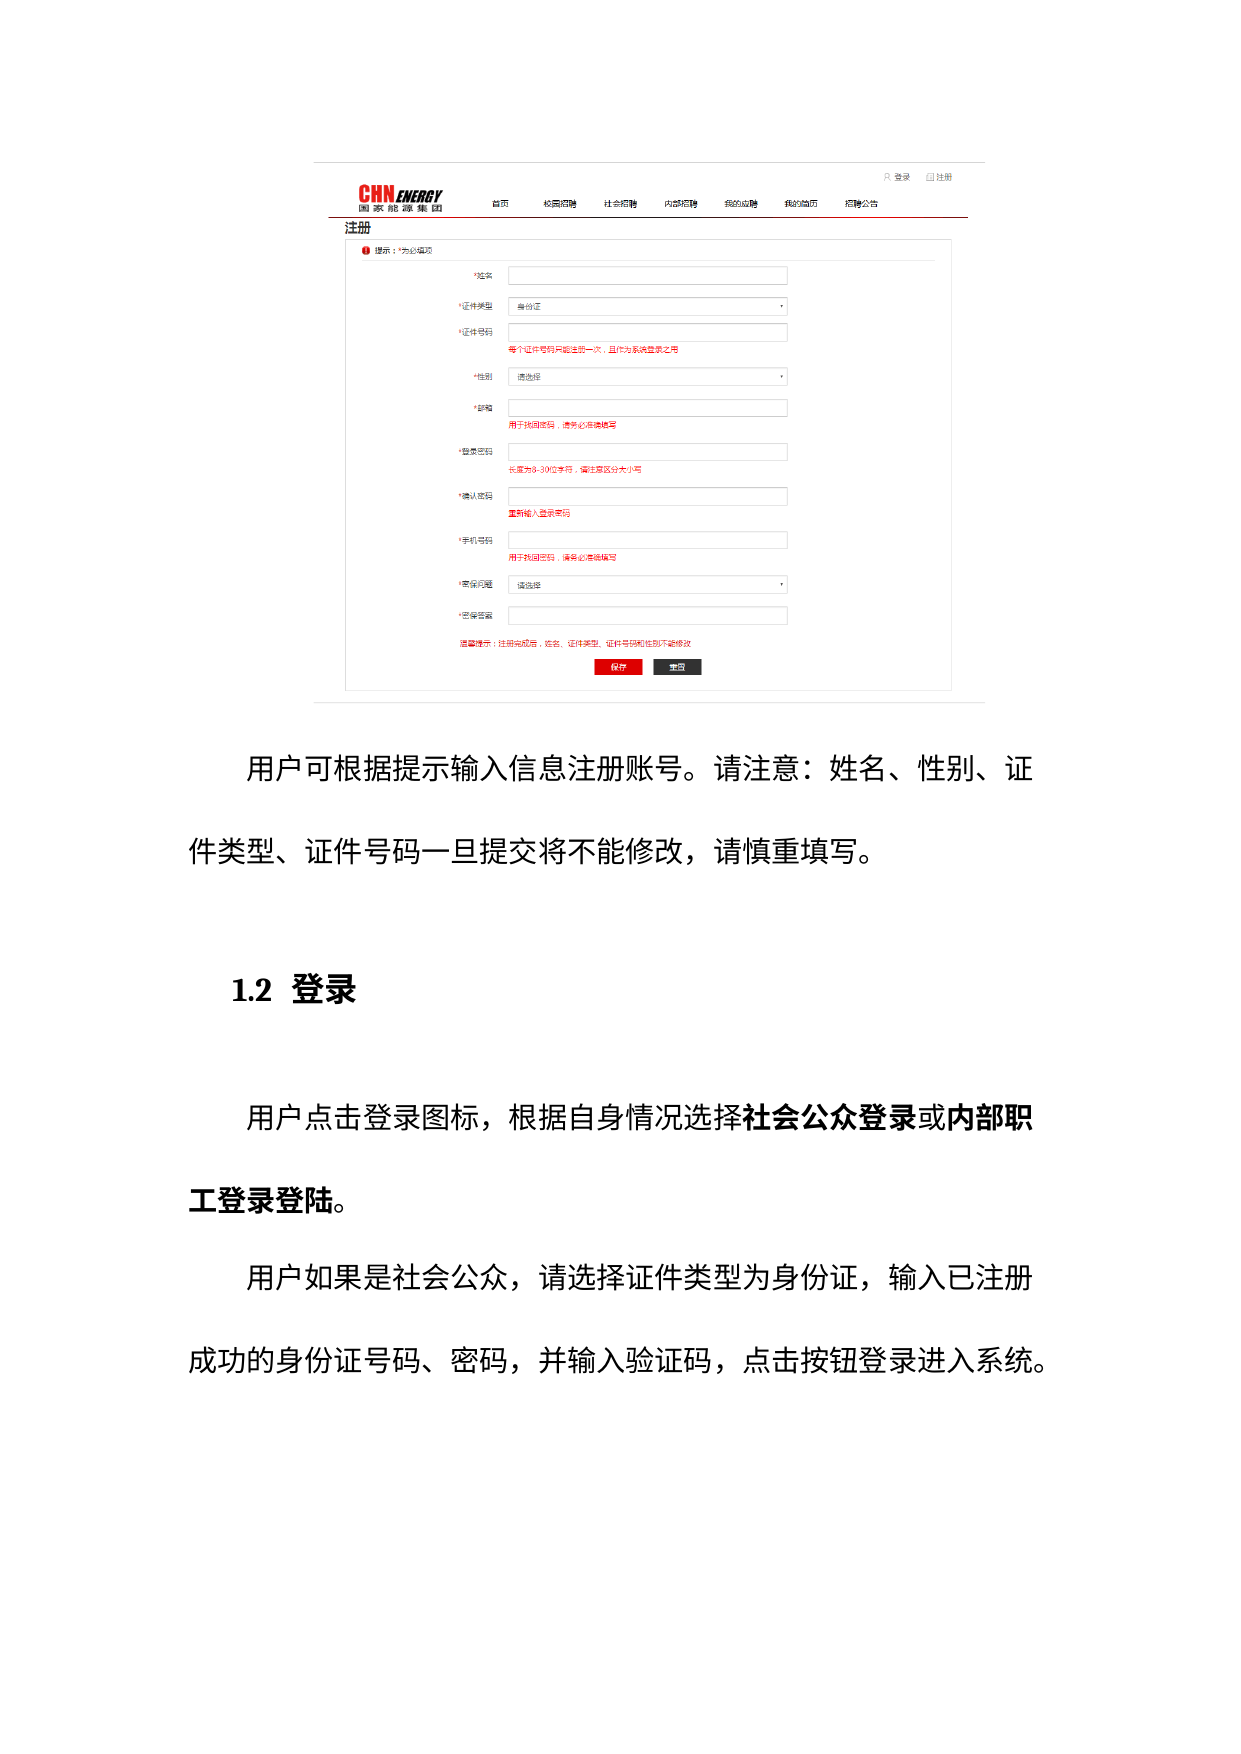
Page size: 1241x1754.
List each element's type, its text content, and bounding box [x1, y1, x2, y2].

text 用户如果是社会公众，请选择证件类型为身份证，输入已注册成功的身份证号码、密码，并输入验证码，点击按钮登录进入系统。 [188, 1243, 1052, 1392]
subtitle 登录 [232, 954, 1052, 1020]
text 用户点击登录图标，根据自身情况选择社会公众登录或内部职工登录登陆。 [188, 1083, 1052, 1232]
text 用户可根据提示输入信息注册账号。请注意：姓名、性别、证件类型、证件号码一旦提交将不能修改，请慎重填写。 [188, 734, 1052, 883]
picture [313, 162, 986, 704]
